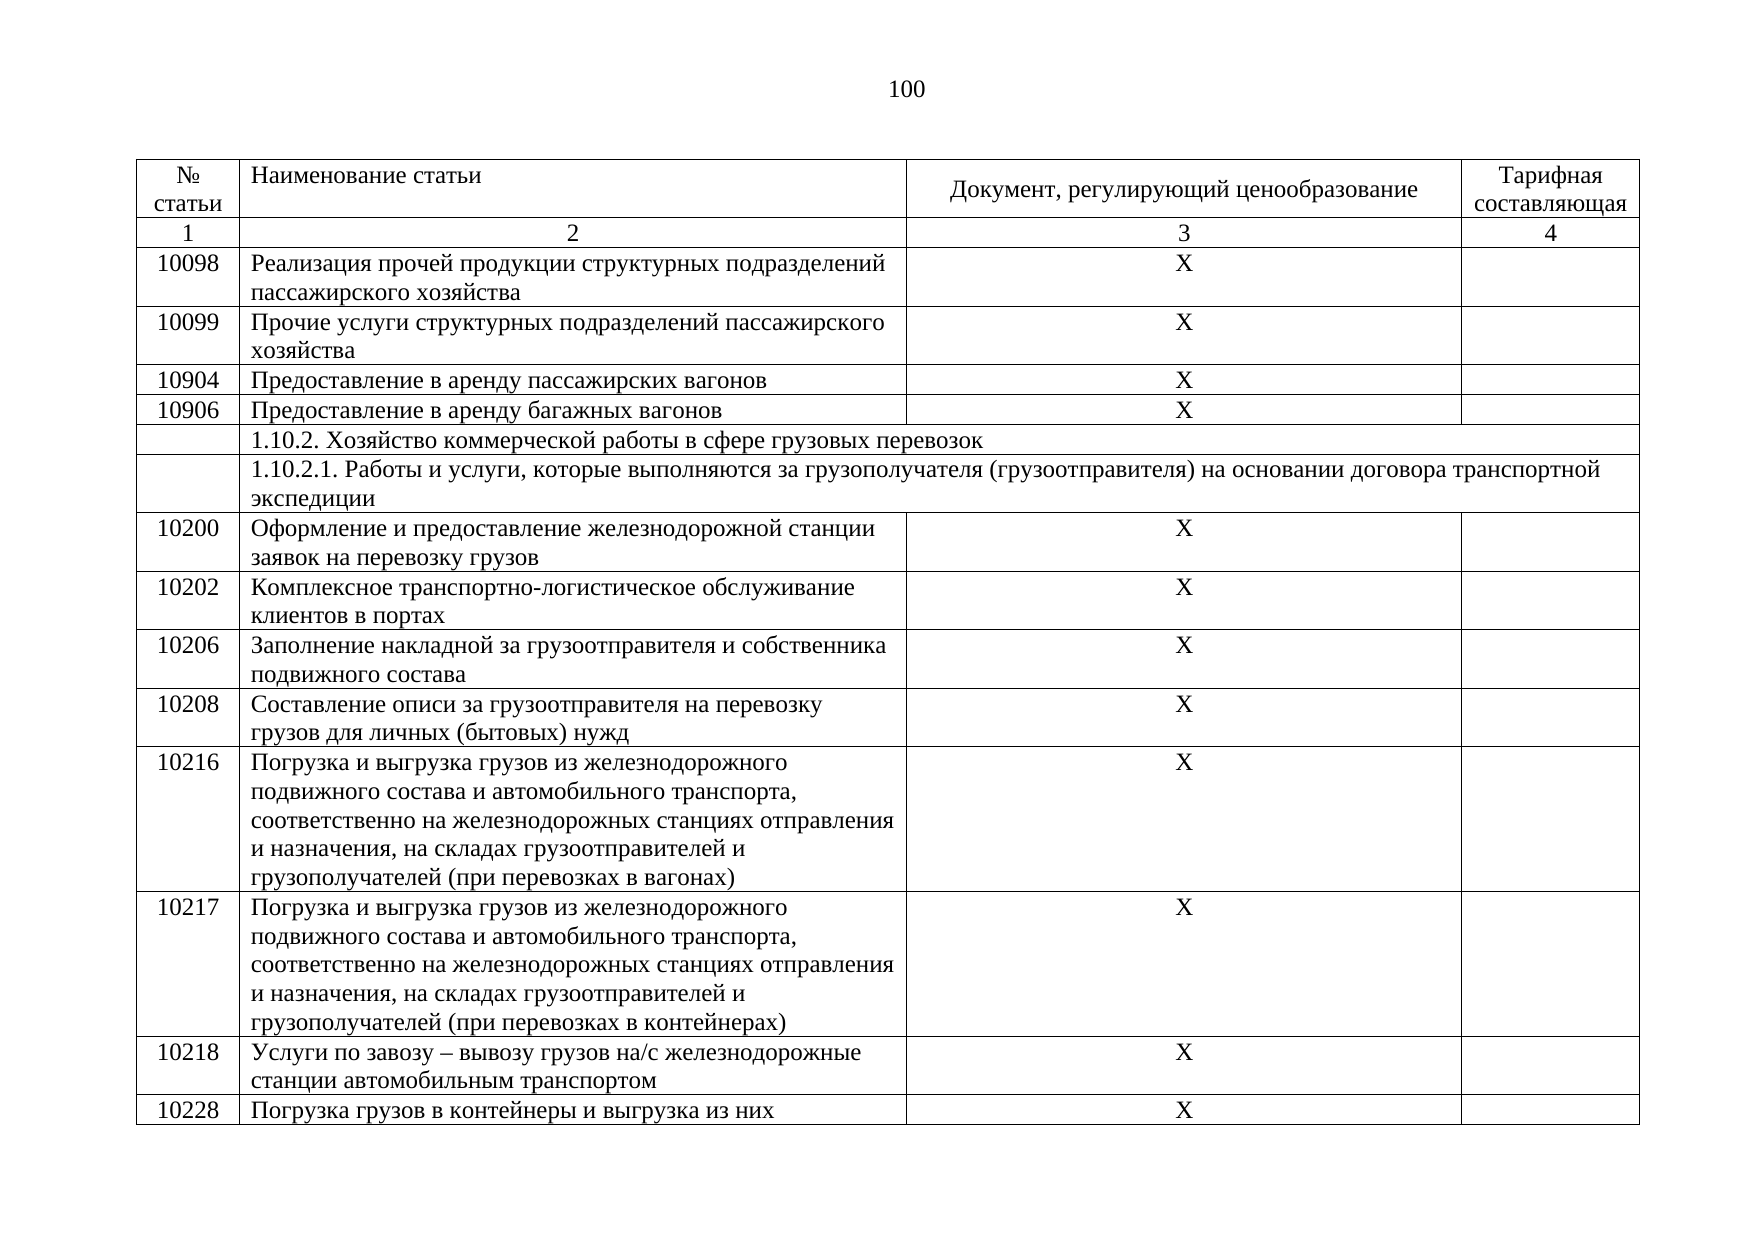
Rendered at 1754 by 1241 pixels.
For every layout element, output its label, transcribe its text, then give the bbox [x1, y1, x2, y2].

table_cell X [907, 572, 1461, 629]
table_cell X [907, 689, 1461, 746]
table_cell 4 [1462, 218, 1639, 247]
table_cell Предоставление в аренду пассажирских вагонов [240, 365, 906, 394]
table_cell 10218 [137, 1037, 239, 1094]
table_cell [1462, 307, 1639, 364]
table_cell [1462, 747, 1639, 891]
table_cell 10216 [137, 747, 239, 891]
table_cell 10217 [137, 892, 239, 1036]
table_cell Прочие услуги структурных подразделений пассажирского хозяйства [240, 307, 906, 364]
table_cell 10228 [137, 1095, 239, 1124]
table_cell [1462, 395, 1639, 424]
table_cell Комплексное транспортно-логистическое обслуживание клиентов в портах [240, 572, 906, 629]
table_cell X [907, 248, 1461, 306]
table_cell [137, 455, 239, 512]
table_cell [1462, 572, 1639, 629]
table_cell [1462, 1095, 1639, 1124]
table_header Наименование статьи [240, 160, 906, 217]
table_cell [1462, 689, 1639, 746]
table_cell X [907, 365, 1461, 394]
table_cell [1462, 248, 1639, 306]
table_cell X [907, 630, 1461, 688]
table_cell Реализация прочей продукции структурных подразделений пассажирского хозяйства [240, 248, 906, 306]
table_cell X [907, 307, 1461, 364]
table_header Тарифная составляющая [1462, 160, 1639, 217]
table_cell 10208 [137, 689, 239, 746]
table_cell Услуги по завозу – вывозу грузов на/с железнодорожные станции автомобильным транспортом [240, 1037, 906, 1094]
table_cell 3 [907, 218, 1461, 247]
table_cell Оформление и предоставление железнодорожной станции заявок на перевозку грузов [240, 513, 906, 571]
table_cell 1.10.2. Хозяйство коммерческой работы в сфере грузовых перевозок [240, 425, 1639, 453]
table_cell X [907, 747, 1461, 891]
table_cell Погрузка грузов в контейнеры и выгрузка из них [240, 1095, 906, 1124]
table_cell X [907, 513, 1461, 571]
table_header Документ, регулирующий ценообразование [907, 160, 1461, 217]
table_cell 10200 [137, 513, 239, 571]
table_cell 1.10.2.1. Работы и услуги, которые выполняются за грузополучателя (грузоотправителя) на основании договора транспортной экспедиции [240, 455, 1639, 512]
table_cell X [907, 892, 1461, 1036]
table_cell 10098 [137, 248, 239, 306]
table_cell [1462, 513, 1639, 571]
table_cell X [907, 395, 1461, 424]
table_cell [1462, 1037, 1639, 1094]
table_cell 10206 [137, 630, 239, 688]
table_header № статьи [137, 160, 239, 217]
table_cell Заполнение накладной за грузоотправителя и собственника подвижного состава [240, 630, 906, 688]
table_cell Составление описи за грузоотправителя на перевозку грузов для личных (бытовых) нужд [240, 689, 906, 746]
table_cell [1462, 630, 1639, 688]
table_cell 2 [240, 218, 906, 247]
table_cell 10202 [137, 572, 239, 629]
table_cell Предоставление в аренду багажных вагонов [240, 395, 906, 424]
table_cell 10906 [137, 395, 239, 424]
table_cell [1462, 365, 1639, 394]
table_cell [137, 425, 239, 453]
table_cell [1462, 892, 1639, 1036]
table_cell 10904 [137, 365, 239, 394]
table_cell X [907, 1095, 1461, 1124]
table_cell Погрузка и выгрузка грузов из железнодорожного подвижного состава и автомобильного транспорта, соответственно на железнодорожных станциях отправления и назначения, на складах грузоотправителей и грузополучателей (при перевозках в контейнерах) [240, 892, 906, 1036]
table_cell 10099 [137, 307, 239, 364]
table_cell X [907, 1037, 1461, 1094]
table_cell 1 [137, 218, 239, 247]
table_cell Погрузка и выгрузка грузов из железнодорожного подвижного состава и автомобильного транспорта, соответственно на железнодорожных станциях отправления и назначения, на складах грузоотправителей и грузополучателей (при перевозках в вагонах) [240, 747, 906, 891]
